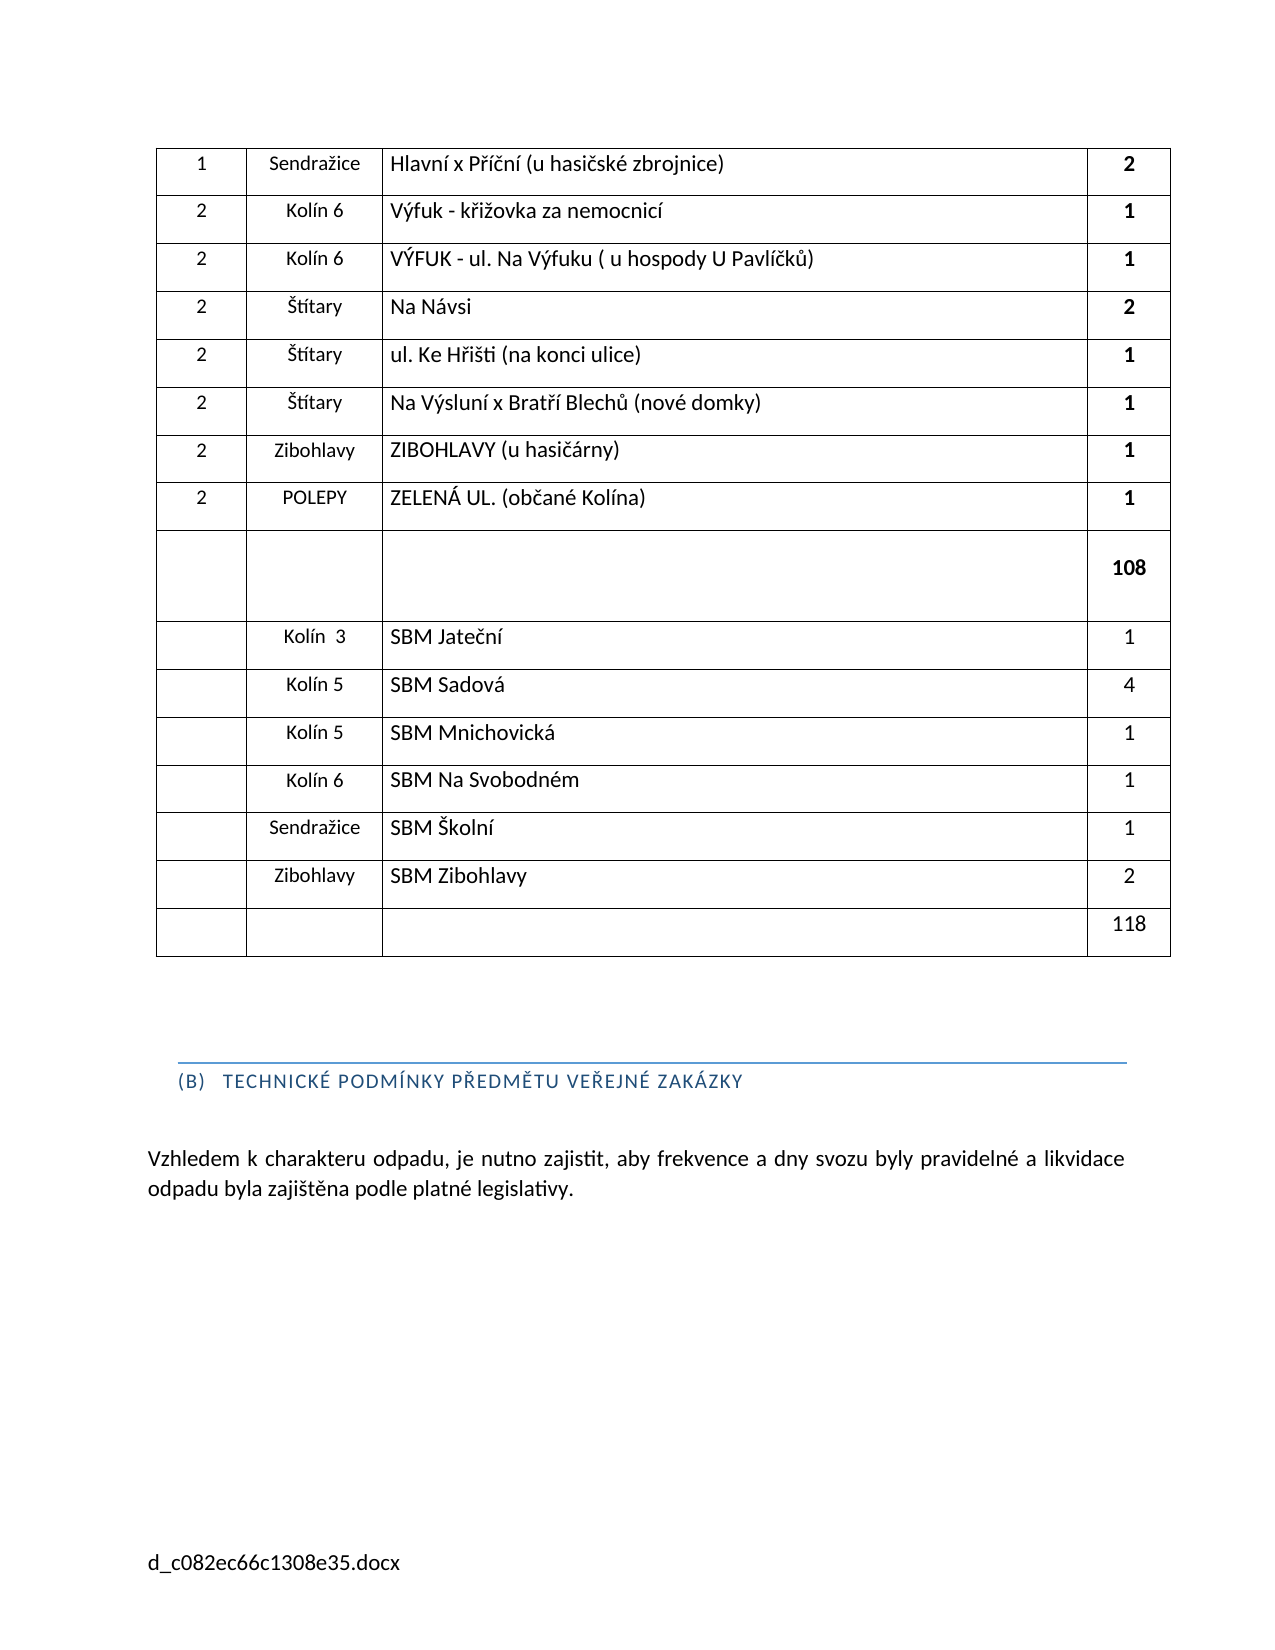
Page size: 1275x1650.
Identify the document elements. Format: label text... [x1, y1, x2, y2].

table_cell Kolín 6 [247, 766, 382, 812]
table_cell 1 [1088, 813, 1170, 860]
table_cell 1 [157, 149, 246, 195]
table_cell 1 [1088, 196, 1170, 243]
table_cell Zibohlavy [247, 436, 382, 482]
table_cell Kolín 6 [247, 244, 382, 291]
table_cell Na Výsluní x Bratří Blechů (nové domky) [383, 388, 1087, 434]
table_cell Štítary [247, 340, 382, 387]
table_cell 1 [1088, 436, 1170, 482]
table_cell SBM Školní [383, 813, 1087, 860]
table_cell 1 [1088, 622, 1170, 669]
table_cell Štítary [247, 388, 382, 434]
table_cell [157, 909, 246, 956]
table_cell Kolín 5 [247, 670, 382, 717]
table_cell [157, 813, 246, 860]
table_cell SBM Mnichovická [383, 718, 1087, 764]
table_cell 2 [157, 196, 246, 243]
table_cell [247, 909, 382, 956]
table_cell Na Návsi [383, 292, 1087, 339]
table_cell ul. Ke Hřišti (na konci ulice) [383, 340, 1087, 387]
table_cell Kolín 3 [247, 622, 382, 669]
table_cell 2 [157, 436, 246, 482]
table_cell SBM Zibohlavy [383, 861, 1087, 908]
table_cell POLEPY [247, 483, 382, 530]
table_cell SBM Jateční [383, 622, 1087, 669]
subtitle Technické podmínky předmětu veřejné zakázky [178, 1064, 1127, 1093]
table_cell 2 [1088, 861, 1170, 908]
table_cell 2 [1088, 292, 1170, 339]
table_cell SBM Sadová [383, 670, 1087, 717]
table_cell [247, 531, 382, 621]
table_cell Hlavní x Příční (u hasičské zbrojnice) [383, 149, 1087, 195]
table_cell 2 [157, 340, 246, 387]
table_cell 2 [157, 292, 246, 339]
table_cell Zibohlavy [247, 861, 382, 908]
text Vzhledem k charakteru odpadu, je nutno zajistit, aby frekvence a dny svozu byly pravidelné a likvidace odpadu byla zajištěna podle platné legislativy. [148, 1144, 1127, 1202]
table_cell [157, 718, 246, 764]
table_cell ZELENÁ UL. (občané Kolína) [383, 483, 1087, 530]
table_cell 2 [157, 244, 246, 291]
table_cell 1 [1088, 244, 1170, 291]
table_cell [157, 670, 246, 717]
table_cell VÝFUK - ul. Na Výfuku ( u hospody U Pavlíčků) [383, 244, 1087, 291]
table_cell ZIBOHLAVY (u hasičárny) [383, 436, 1087, 482]
table_cell Sendražice [247, 813, 382, 860]
table_cell Kolín 6 [247, 196, 382, 243]
table_cell 2 [157, 388, 246, 434]
table_cell Štítary [247, 292, 382, 339]
table_cell 118 [1088, 909, 1170, 956]
table_cell 1 [1088, 766, 1170, 812]
table_cell Výfuk - křižovka za nemocnicí [383, 196, 1087, 243]
table_cell 2 [157, 483, 246, 530]
table_cell 108 [1088, 531, 1170, 621]
table_cell [157, 531, 246, 621]
table_cell [157, 622, 246, 669]
table_cell SBM Na Svobodném [383, 766, 1087, 812]
table_cell [383, 909, 1087, 956]
table_cell [383, 531, 1087, 621]
table_cell Kolín 5 [247, 718, 382, 764]
table_cell [157, 766, 246, 812]
table_cell 1 [1088, 340, 1170, 387]
table_cell 2 [1088, 149, 1170, 195]
table_cell 4 [1088, 670, 1170, 717]
table_cell 1 [1088, 483, 1170, 530]
table_cell Sendražice [247, 149, 382, 195]
table_cell 1 [1088, 718, 1170, 764]
table_cell 1 [1088, 388, 1170, 434]
table_cell [157, 861, 246, 908]
